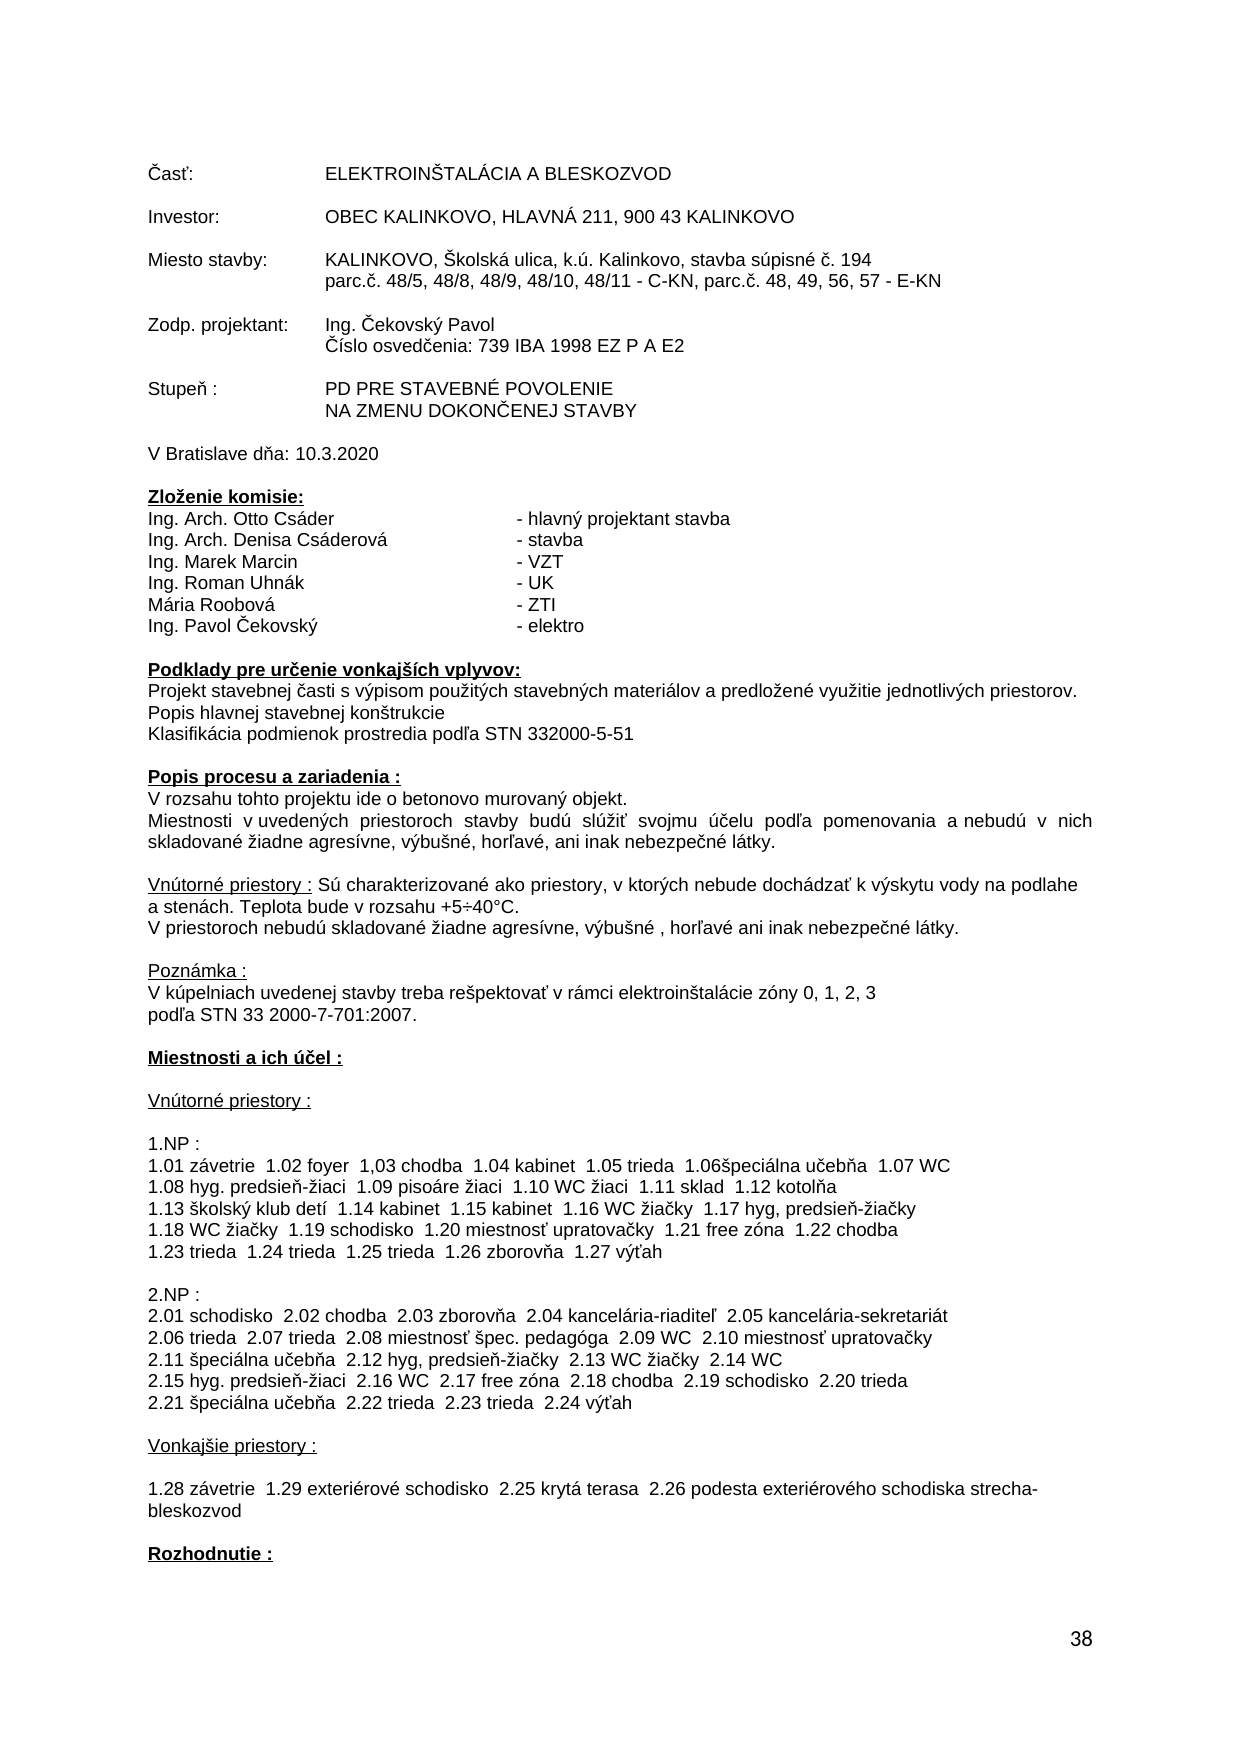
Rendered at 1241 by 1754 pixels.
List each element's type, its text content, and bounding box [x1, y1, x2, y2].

list 1.13 školský klub detí 1.14 kabinet 1.15 kabinet 1.16 WC žiačky 1.17 hyg, predsieň-žiačky [148, 1197, 1078, 1219]
text Miestnosti a ich účel : [148, 1047, 1078, 1068]
text Popis hlavnej stavebnej konštrukcie [148, 702, 1093, 723]
text V kúpelniach uvedenej stavby treba rešpektovať v rámci elektroinštalácie zóny 0, 1, 2, 3 [148, 982, 1093, 1003]
text Zloženie komisie: [148, 486, 1078, 507]
text Ing. Arch. Otto Csáder - hlavný projektant stavba [148, 507, 1093, 529]
text podľa STN 33 2000-7-701:2007. [148, 1003, 1093, 1025]
text Poznámka : [148, 960, 1093, 982]
text Stupeň : PD PRE STAVEBNÉ POVOLENIE [148, 378, 1078, 400]
list 1.01 závetrie 1.02 foyer 1,03 chodba 1.04 kabinet 1.05 trieda 1.06špeciálna učebňa 1.07 WC [148, 1154, 1078, 1176]
text Ing. Marek Marcin - VZT [148, 551, 1093, 572]
text Ing. Arch. Denisa Csáderová - stavba [148, 529, 1093, 551]
text Zodp. projektant: Ing. Čekovský Pavol [148, 313, 1078, 335]
list 2.NP : [148, 1284, 1078, 1305]
list 2.15 hyg. predsieň-žiaci 2.16 WC 2.17 free zóna 2.18 chodba 2.19 schodisko 2.20 trieda [148, 1370, 1078, 1392]
text V priestoroch nebudú skladované žiadne agresívne, výbušné , horľavé ani inak nebezpečné látky. [148, 917, 1078, 939]
text V rozsahu tohto projektu ide o betonovo murovaný objekt. [148, 788, 1093, 809]
text Podklady pre určenie vonkajších vplyvov: [148, 658, 1078, 680]
list 2.06 trieda 2.07 trieda 2.08 miestnosť špec. pedagóga 2.09 WC 2.10 miestnosť upratovačky [148, 1327, 1078, 1348]
text NA ZMENU DOKONČENEJ STAVBY [148, 400, 1078, 421]
list 1.08 hyg. predsieň-žiaci 1.09 pisoáre žiaci 1.10 WC žiaci 1.11 sklad 1.12 kotolňa [148, 1176, 1078, 1197]
text Projekt stavebnej časti s výpisom použitých stavebných materiálov a predložené využitie jednotlivých priestorov. [148, 680, 1093, 702]
list 1.NP : [148, 1133, 1078, 1154]
list 2.21 špeciálna učebňa 2.22 trieda 2.23 trieda 2.24 výťah [148, 1392, 1078, 1413]
text V Bratislave dňa: 10.3.2020 [148, 443, 1078, 464]
list Vonkajšie priestory : [148, 1435, 1078, 1456]
text Miestnosti v uvedených priestoroch stavby budú slúžiť svojmu účelu podľa pomenovania a nebudú v nich skladované žiadne agresívne, výbušné, horľavé, ani inak nebezpečné látky. [148, 809, 1093, 852]
text Ing. Roman Uhnák - UK [148, 572, 1093, 594]
list 2.11 špeciálna učebňa 2.12 hyg, predsieň-žiačky 2.13 WC žiačky 2.14 WC [148, 1348, 1078, 1370]
text parc.č. 48/5, 48/8, 48/9, 48/10, 48/11 - C-KN, parc.č. 48, 49, 56, 57 - E-KN [148, 270, 1093, 292]
text Klasifikácia podmienok prostredia podľa STN 332000-5-51 [148, 723, 1093, 745]
text Miesto stavby: KALINKOVO, Školská ulica, k.ú. Kalinkovo, stavba súpisné č. 194 [148, 249, 1093, 270]
list Rozhodnutie : [148, 1542, 1093, 1564]
text Číslo osvedčenia: 739 IBA 1998 EZ P A E2 [148, 335, 1078, 357]
text Vnútorné priestory : Sú charakterizované ako priestory, v ktorých nebude dochádzať k výskytu vody na podlahe a stenách. Teplota bude v rozsahu +5÷40°C. [148, 874, 1078, 917]
list Vnútorné priestory : [148, 1090, 1078, 1111]
text Mária Roobová - ZTI [148, 594, 1093, 615]
text Časť: ELEKTROINŠTALÁCIA A BLESKOZVOD [148, 162, 1078, 184]
list 1.28 závetrie 1.29 exteriérové schodisko 2.25 krytá terasa 2.26 podesta exteriérového schodiska strecha-bleskozvod [148, 1478, 1078, 1521]
text Popis procesu a zariadenia : [148, 766, 1093, 788]
list 2.01 schodisko 2.02 chodba 2.03 zborovňa 2.04 kancelária-riaditeľ 2.05 kancelária-sekretariát [148, 1305, 1078, 1327]
text Investor: OBEC KALINKOVO, HLAVNÁ 211, 900 43 KALINKOVO [148, 206, 1093, 227]
list 1.23 trieda 1.24 trieda 1.25 trieda 1.26 zborovňa 1.27 výťah [148, 1241, 1078, 1262]
text Ing. Pavol Čekovský - elektro [148, 615, 1093, 637]
list 1.18 WC žiačky 1.19 schodisko 1.20 miestnosť upratovačky 1.21 free zóna 1.22 chodba [148, 1219, 1078, 1241]
